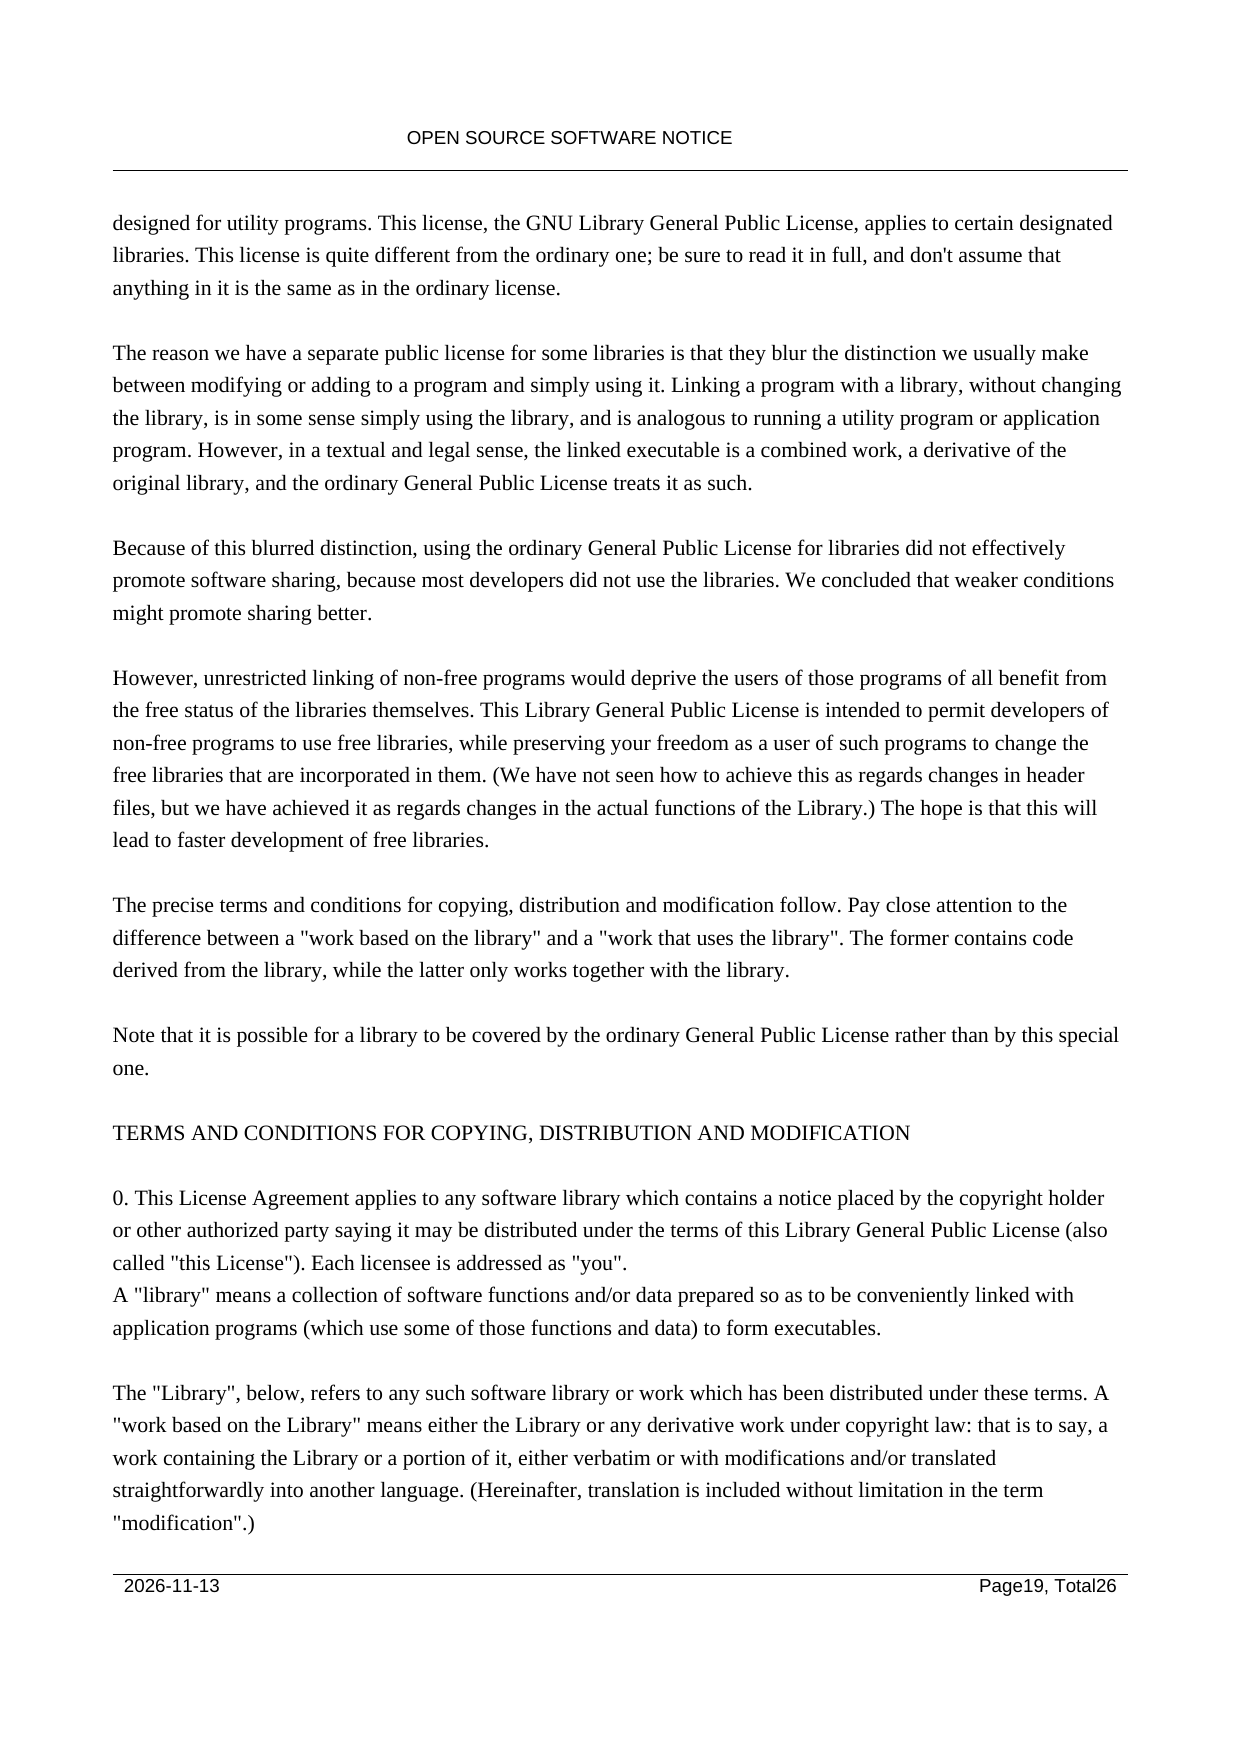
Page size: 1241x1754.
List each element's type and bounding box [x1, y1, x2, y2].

text [112, 206, 1128, 1539]
